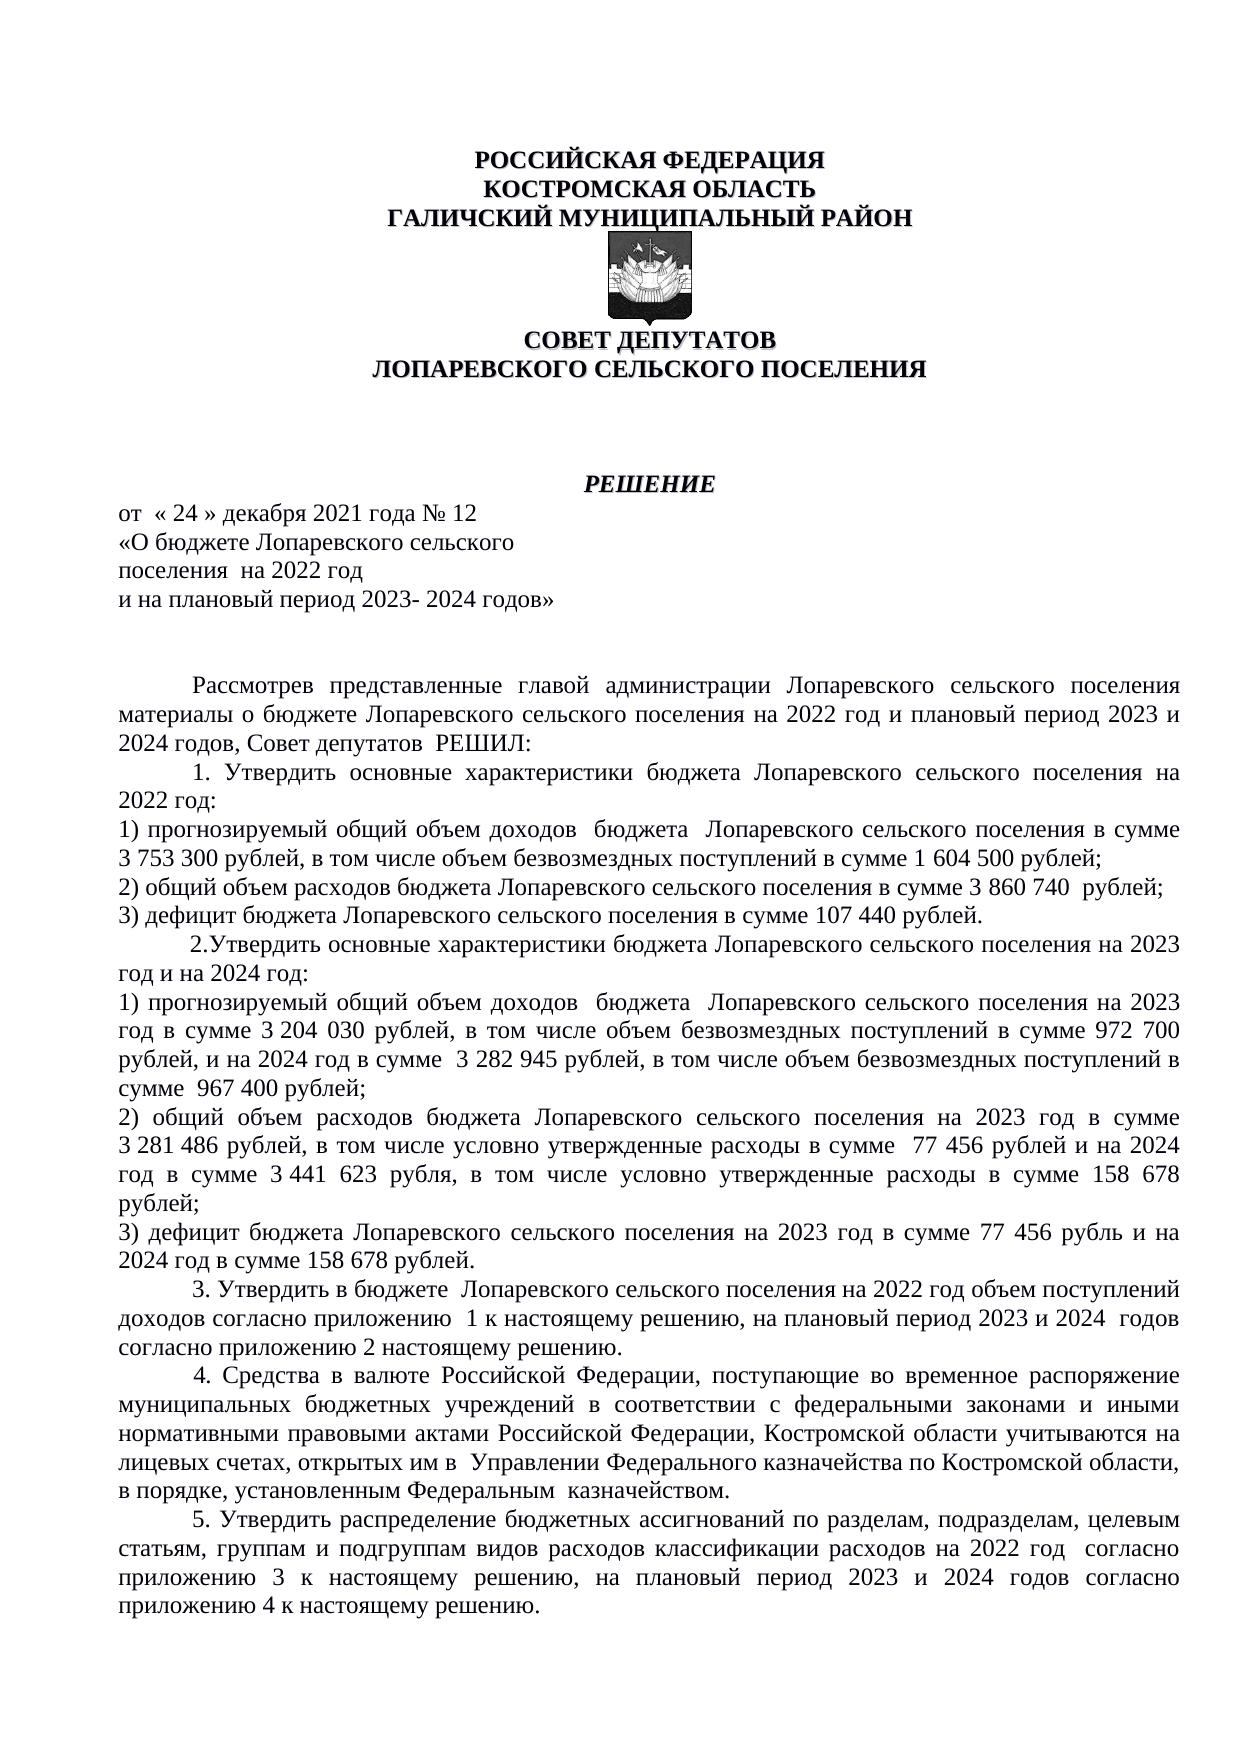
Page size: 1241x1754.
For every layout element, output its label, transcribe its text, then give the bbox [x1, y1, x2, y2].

text 1) прогнозируемый общий объем доходов бюджета Лопаревского сельского поселения в сумме 3 753 300 рублей, в том числе объем безвозмездных поступлений в сумме 1 604 500 рублей; [118, 814, 1181, 872]
text и на плановый период 2023- 2024 годов» [118, 584, 1181, 613]
text 3) дефицит бюджета Лопаревского сельского поселения на 2023 год в сумме 77 456 рубль и на 2024 год в сумме 158 678 рублей. [118, 1217, 1181, 1274]
text Рассмотрев представленные главой администрации Лопаревского сельского поселения материалы о бюджете Лопаревского сельского поселения на 2022 год и плановый период 2023 и 2024 годов, Совет депутатов РЕШИЛ: [118, 671, 1181, 757]
text от « 24 » декабря 2021 года № 12 [118, 498, 1181, 527]
text 1. Утвердить основные характеристики бюджета Лопаревского сельского поселения на 2022 год: [118, 757, 1181, 814]
picture [608, 231, 692, 326]
text 3) дефицит бюджета Лопаревского сельского поселения в сумме 107 440 рублей. [118, 901, 1181, 929]
text КОСТРОМСКАЯ ОБЛАСТЬ [118, 174, 1181, 203]
text РЕШЕНИЕ [118, 469, 1181, 498]
text 2.Утвердить основные характеристики бюджета Лопаревского сельского поселения на 2023 год и на 2024 год: [118, 929, 1181, 987]
text 2) общий объем расходов бюджета Лопаревского сельского поселения на 2023 год в сумме 3 281 486 рублей, в том числе условно утвержденные расходы в сумме 77 456 рублей и на 2024 год в сумме 3 441 623 рубля, в том числе условно утвержденные расходы в сумме 158 678 рублей; [118, 1102, 1181, 1217]
text СОВЕТ ДЕПУТАТОВ [118, 326, 1181, 354]
text 2) общий объем расходов бюджета Лопаревского сельского поселения в сумме 3 860 740 рублей; [118, 872, 1181, 901]
text 5. Утвердить распределение бюджетных ассигнований по разделам, подразделам, целевым статьям, группам и подгруппам видов расходов классификации расходов на 2022 год согласно приложению 3 к настоящему решению, на плановый период 2023 и 2024 годов согласно приложению 4 к настоящему решению. [118, 1504, 1181, 1619]
text ГАЛИЧСКИЙ МУНИЦИПАЛЬНЫЙ РАЙОН [118, 203, 1181, 232]
text 1) прогнозируемый общий объем доходов бюджета Лопаревского сельского поселения на 2023 год в сумме 3 204 030 рублей, в том числе объем безвозмездных поступлений в сумме 972 700 рублей, и на 2024 год в сумме 3 282 945 рублей, в том числе объем безвозмездных поступлений в сумме 967 400 рублей; [118, 987, 1181, 1102]
text ЛОПАРЕВСКОГО СЕЛЬСКОГО ПОСЕЛЕНИЯ [118, 354, 1181, 383]
text «О бюджете Лопаревского сельского [118, 527, 1181, 556]
text 4. Средства в валюте Российской Федерации, поступающие во временное распоряжение муниципальных бюджетных учреждений в соответствии с федеральными законами и иными нормативными правовыми актами Российской Федерации, Костромской области учитываются на лицевых счетах, открытых им в Управлении Федерального казначейства по Костромской области, в порядке, установленным Федеральным казначейством. [118, 1361, 1181, 1504]
text поселения на 2022 год [118, 556, 1181, 584]
text РОССИЙСКАЯ ФЕДЕРАЦИЯ [118, 145, 1181, 174]
text 3. Утвердить в бюджете Лопаревского сельского поселения на 2022 год объем поступлений доходов согласно приложению 1 к настоящему решению, на плановый период 2023 и 2024 годов согласно приложению 2 настоящему решению. [118, 1274, 1181, 1361]
